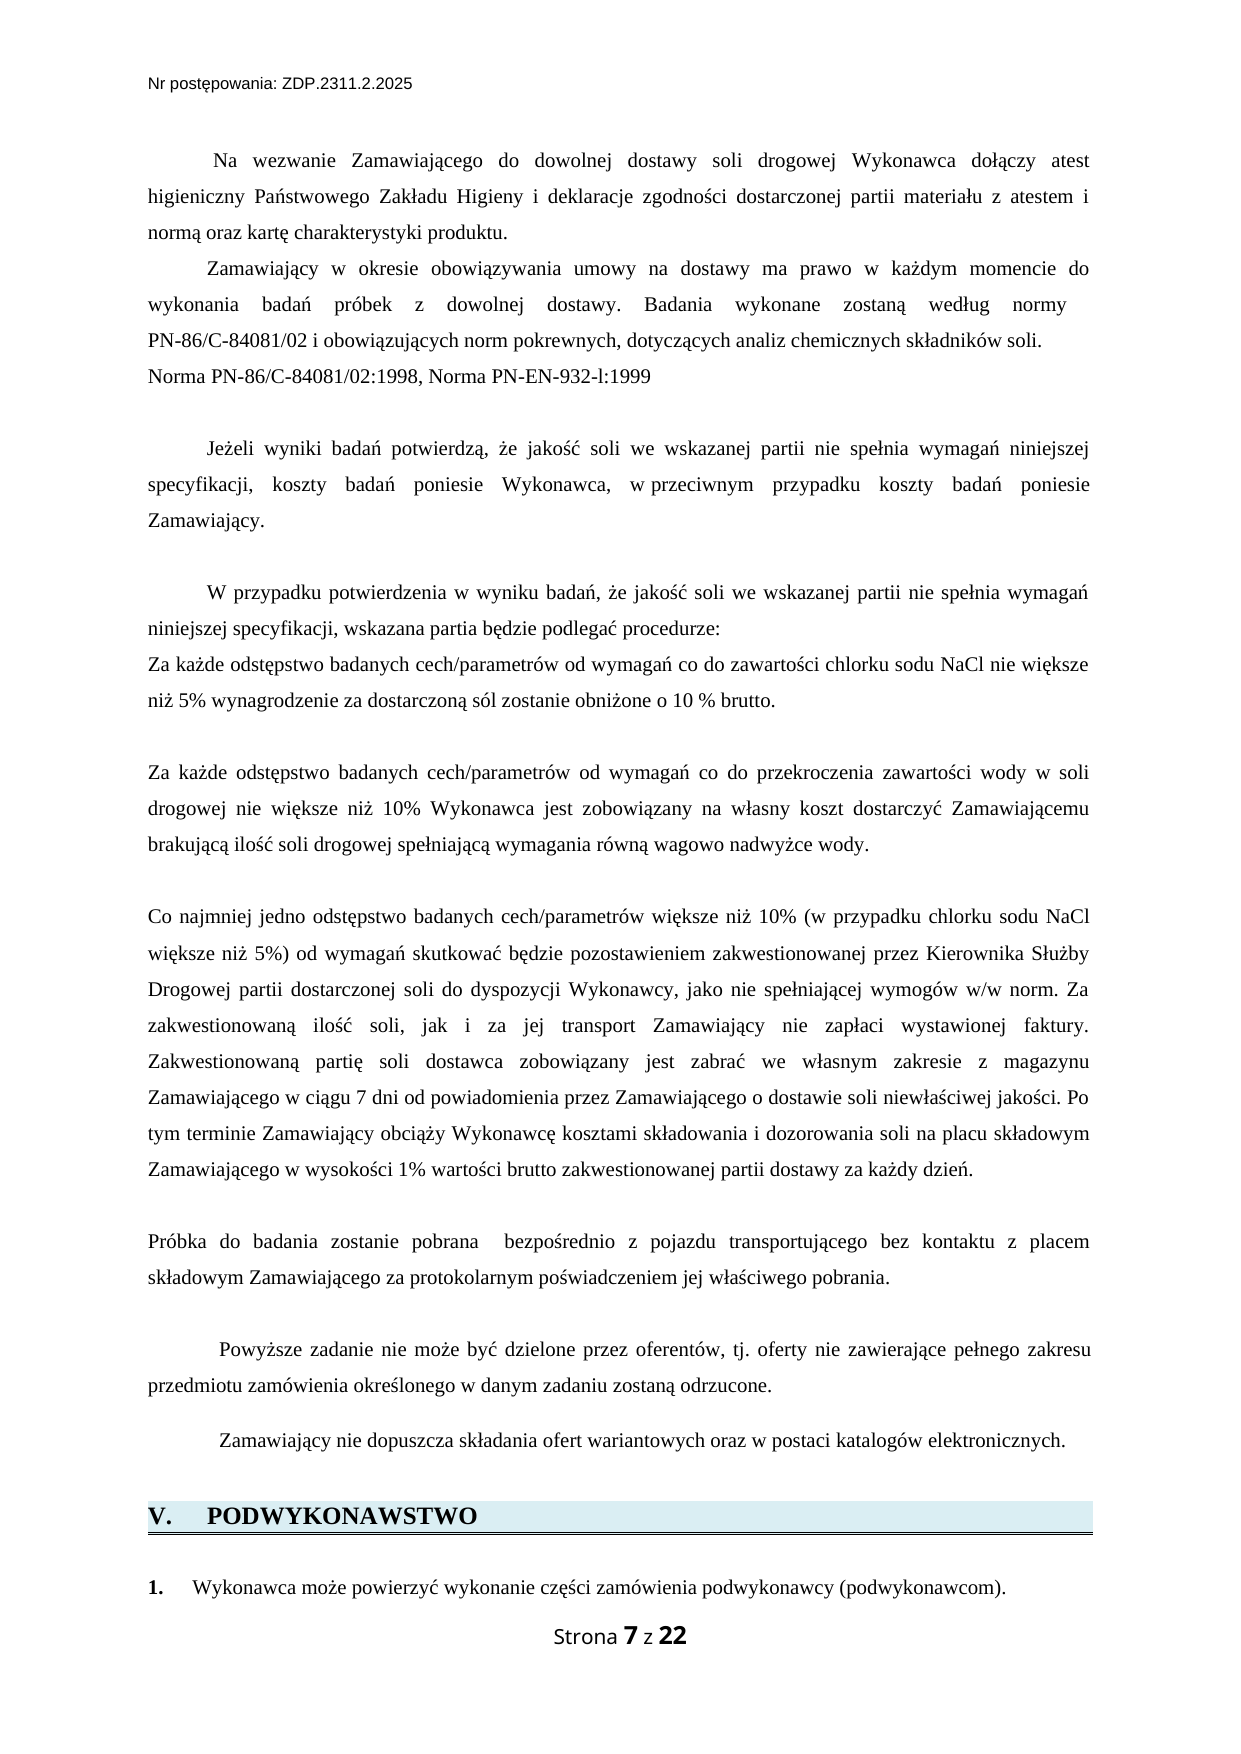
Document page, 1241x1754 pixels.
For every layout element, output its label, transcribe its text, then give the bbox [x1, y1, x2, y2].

text Zamawiający nie dopuszcza składania ofert wariantowych oraz w postaci katalogów elektronicznych. [148, 1428, 1093, 1452]
text Na wezwanie Zamawiającego do dowolnej dostawy soli drogowej Wykonawca dołączy atest higieniczny Państwowego Zakładu Higieny i deklaracje zgodności dostarczonej partii materiału z atestem i normą oraz kartę charakterystyki produktu. [148, 148, 1091, 244]
text Co najmniej jedno odstępstwo badanych cech/parametrów większe niż 10% (w przypadku chlorku sodu NaCl większe niż 5%) od wymagań skutkować będzie pozostawieniem zakwestionowanej przez Kierownika Służby Drogowej partii dostarczonej soli do dyspozycji Wykonawcy, jako nie spełniającej wymogów w/w norm. Za zakwestionowaną ilość soli, jak i za jej transport Zamawiający nie zapłaci wystawionej faktury. Zakwestionowaną partię soli dostawca zobowiązany jest zabrać we własnym zakresie z magazynu Zamawiającego w ciągu 7 dni od powiadomienia przez Zamawiającego o dostawie soli niewłaściwej jakości. Po tym terminie Zamawiający obciąży Wykonawcę kosztami składowania i dozorowania soli na placu składowym Zamawiającego w wysokości 1% wartości brutto zakwestionowanej partii dostawy za każdy dzień. [148, 904, 1091, 1181]
text Jeżeli wyniki badań potwierdzą, że jakość soli we wskazanej partii nie spełnia wymagań niniejszej specyfikacji, koszty badań poniesie Wykonawca, w przeciwnym przypadku koszty badań poniesie Zamawiający. [148, 436, 1091, 532]
text V. PODWYKONAWSTWO [148, 1501, 1093, 1532]
text Próbka do badania zostanie pobrana bezpośrednio z pojazdu transportującego bez kontaktu z placem składowym Zamawiającego za protokolarnym poświadczeniem jej właściwego pobrania. [148, 1229, 1091, 1289]
text W przypadku potwierdzenia w wyniku badań, że jakość soli we wskazanej partii nie spełnia wymagań niniejszej specyfikacji, wskazana partia będzie podlegać procedurze: [148, 580, 1091, 640]
text Zamawiający w okresie obowiązywania umowy na dostawy ma prawo w każdym momencie do wykonania badań próbek z dowolnej dostawy. Badania wykonane zostaną według normy PN-86/C-84081/02 i obowiązujących norm pokrewnych, dotyczących analiz chemicznych składników soli. [148, 256, 1091, 352]
text Powyższe zadanie nie może być dzielone przez oferentów, tj. oferty nie zawierające pełnego zakresu przedmiotu zamówienia określonego w danym zadaniu zostaną odrzucone. [148, 1337, 1093, 1397]
text Za każde odstępstwo badanych cech/parametrów od wymagań co do przekroczenia zawartości wody w soli drogowej nie większe niż 10% Wykonawca jest zobowiązany na własny koszt dostarczyć Zamawiającemu brakującą ilość soli drogowej spełniającą wymagania równą wagowo nadwyżce wody. [148, 760, 1091, 856]
text Norma PN-86/C-84081/02:1998, Norma PN-EN-932-l:1999 [148, 364, 1091, 388]
text 1. Wykonawca może powierzyć wykonanie części zamówienia podwykonawcy (podwykonawcom). [148, 1575, 1093, 1599]
text Za każde odstępstwo badanych cech/parametrów od wymagań co do zawartości chlorku sodu NaCl nie większe niż 5% wynagrodzenie za dostarczoną sól zostanie obniżone o 10 % brutto. [148, 652, 1091, 712]
